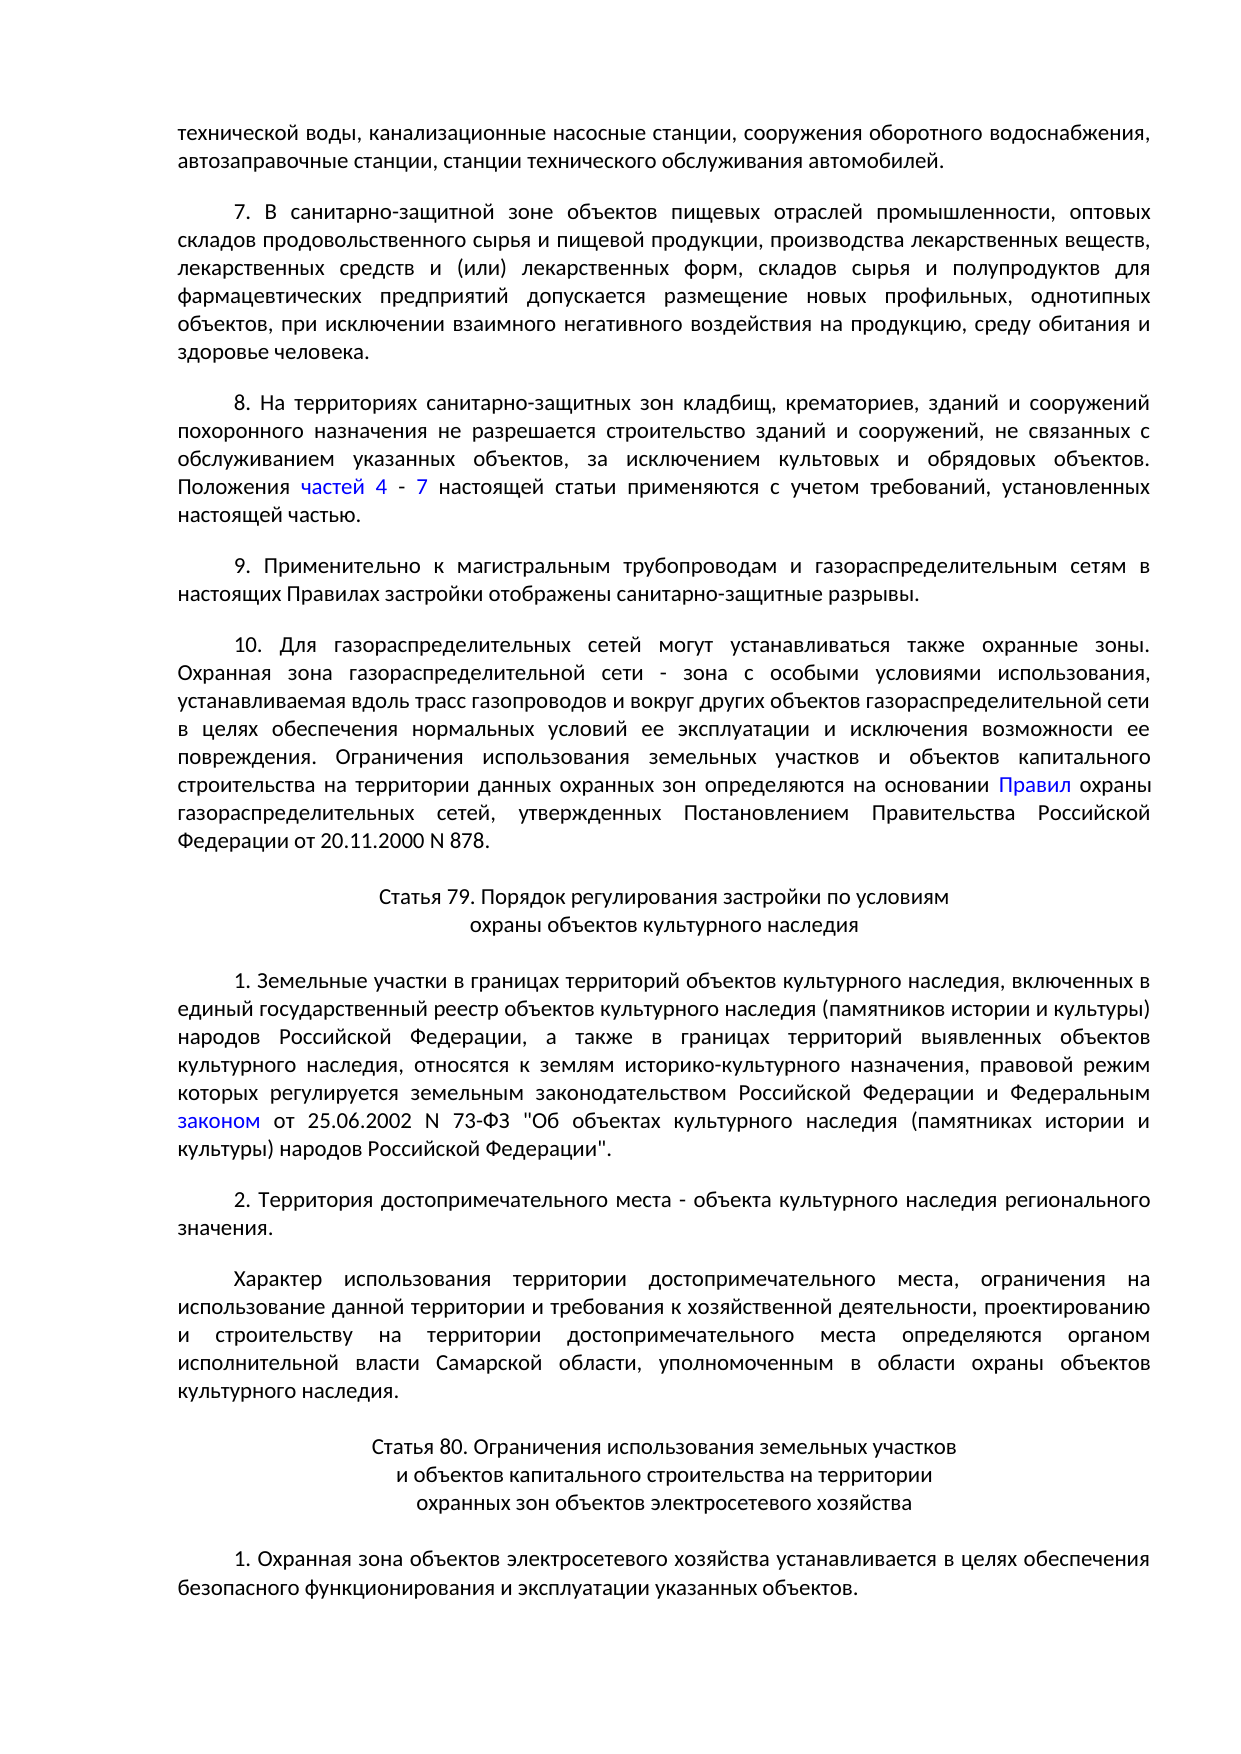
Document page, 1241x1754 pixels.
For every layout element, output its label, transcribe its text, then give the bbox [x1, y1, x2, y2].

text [177, 118, 1152, 174]
text Статья 79. Порядок регулирования застройки по условиям [177, 882, 1152, 910]
text Статья 80. Ограничения использования земельных участков [177, 1432, 1152, 1461]
text 7. В санитарно-защитной зоне объектов пищевых отраслей промышленности, оптовых складов продовольственного сырья и пищевой продукции, производства лекарственных веществ, лекарственных средств и (или) лекарственных форм, складов сырья и полупродуктов для фармацевтических предприятий допускается размещение новых профильных, однотипных объектов, при исключении взаимного негативного воздействия на продукцию, среду обитания и здоровье человека. [177, 197, 1152, 365]
text Характер использования территории достопримечательного места, ограничения на использование данной территории и требования к хозяйственной деятельности, проектированию и строительству на территории достопримечательного места определяются органом исполнительной власти Самарской области, уполномоченным в области охраны объектов культурного наследия. [177, 1264, 1152, 1404]
text 1. Охранная зона объектов электросетевого хозяйства устанавливается в целях обеспечения безопасного функционирования и эксплуатации указанных объектов. [177, 1544, 1152, 1601]
text и объектов капитального строительства на территории [177, 1461, 1152, 1488]
text охранных зон объектов электросетевого хозяйства [177, 1488, 1152, 1517]
text 9. Применительно к магистральным трубопроводам и газораспределительным сетям в настоящих Правилах застройки отображены санитарно-защитные разрывы. [177, 551, 1152, 607]
text 1. Земельные участки в границах территорий объектов культурного наследия, включенных в единый государственный реестр объектов культурного наследия (памятников истории и культуры) народов Российской Федерации, а также в границах территорий выявленных объектов культурного наследия, относятся к землям историко-культурного назначения, правовой режим которых регулируется земельным законодательством Российской Федерации и Федеральным законом от 25.06.2002 N 73-ФЗ "Об объектах культурного наследия (памятниках истории и культуры) народов Российской Федерации". [177, 966, 1152, 1162]
text 2. Территория достопримечательного места - объекта культурного наследия регионального значения. [177, 1185, 1152, 1241]
text 8. На территориях санитарно-защитных зон кладбищ, крематориев, зданий и сооружений похоронного назначения не разрешается строительство зданий и сооружений, не связанных с обслуживанием указанных объектов, за исключением культовых и обрядовых объектов. Положения частей 4 - 7 настоящей статьи применяются с учетом требований, установленных настоящей частью. [177, 388, 1152, 528]
text 10. Для газораспределительных сетей могут устанавливаться также охранные зоны. Охранная зона газораспределительной сети - зона с особыми условиями использования, устанавливаемая вдоль трасс газопроводов и вокруг других объектов газораспределительной сети в целях обеспечения нормальных условий ее эксплуатации и исключения возможности ее повреждения. Ограничения использования земельных участков и объектов капитального строительства на территории данных охранных зон определяются на основании Правил охраны газораспределительных сетей, утвержденных Постановлением Правительства Российской Федерации от 20.11.2000 N 878. [177, 630, 1152, 854]
text охраны объектов культурного наследия [177, 910, 1152, 938]
